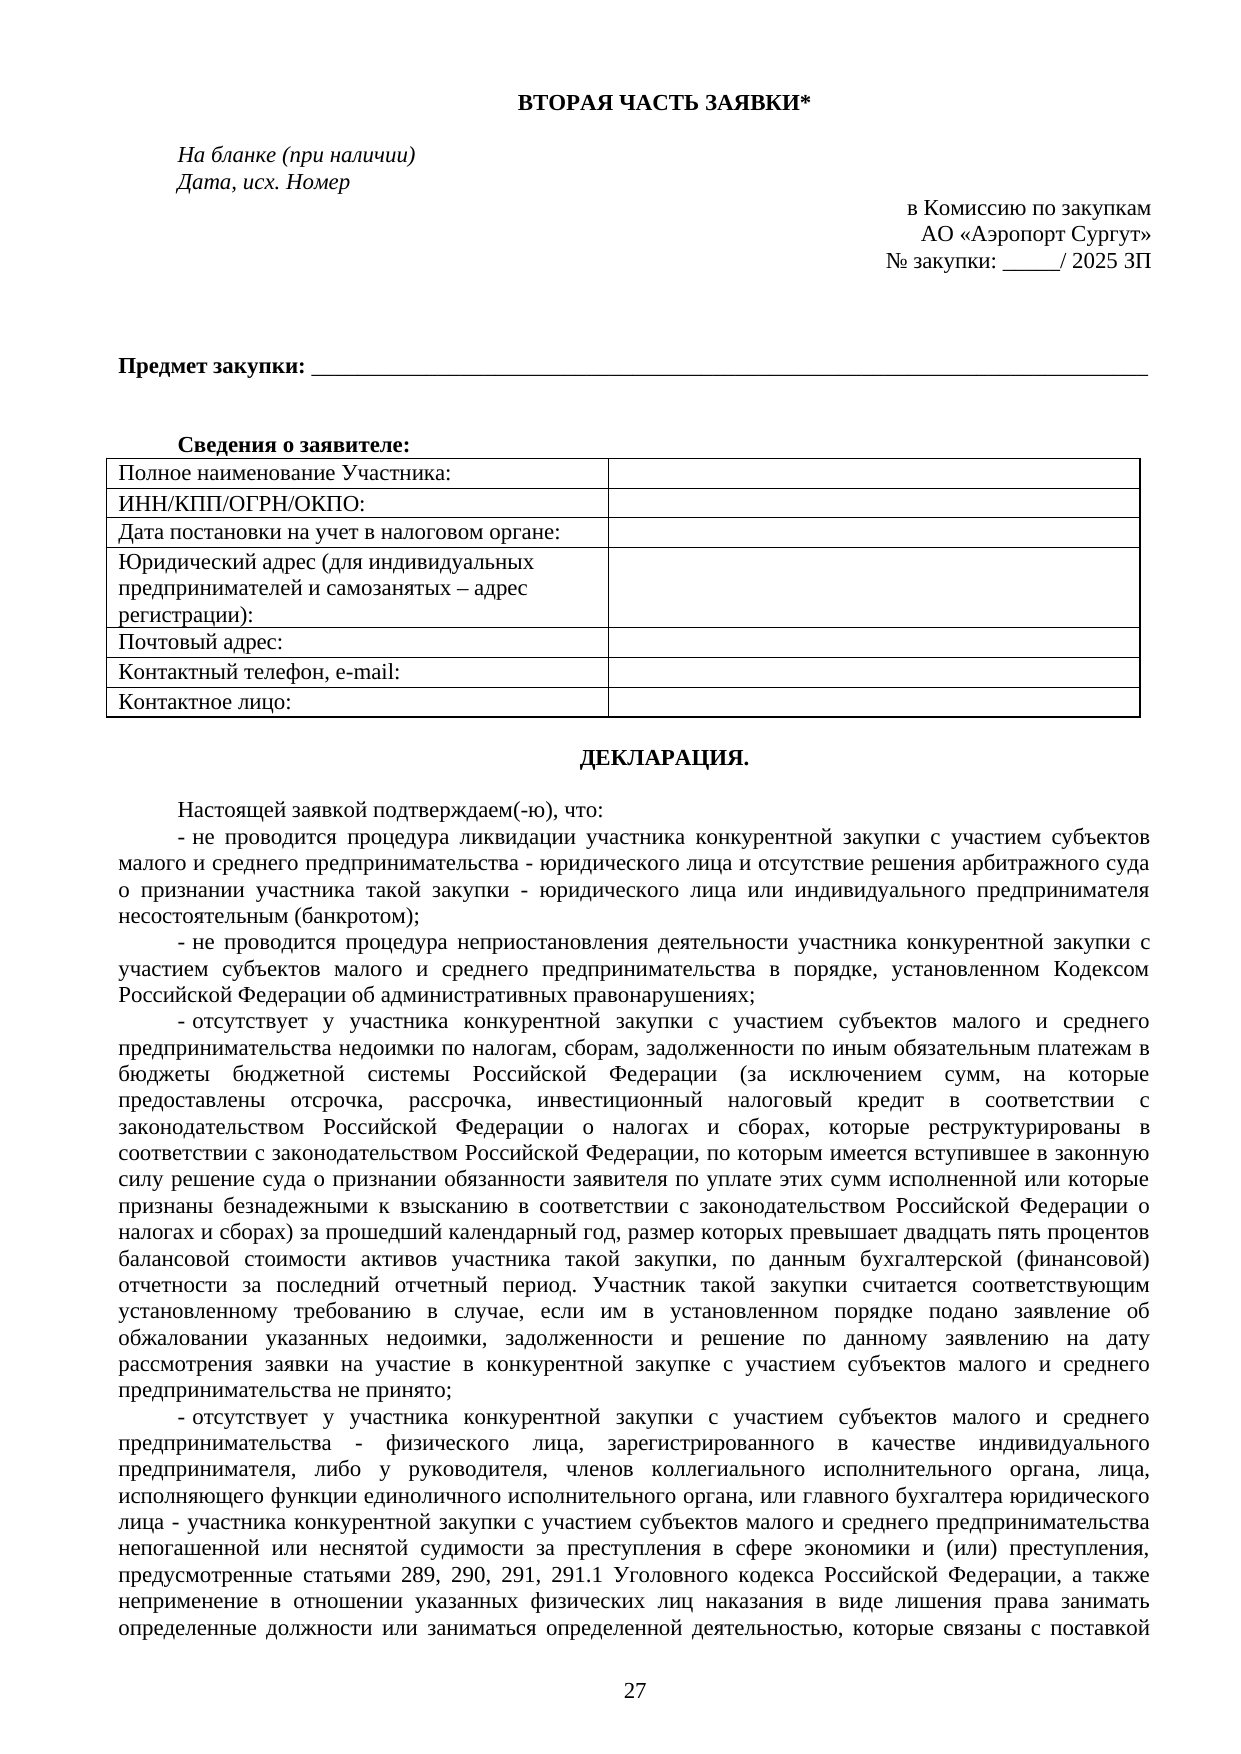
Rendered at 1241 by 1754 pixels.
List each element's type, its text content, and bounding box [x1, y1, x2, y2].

table_cell Почтовый адрес: [107, 628, 608, 657]
table_cell Контактный телефон, e-mail: [107, 658, 608, 687]
table_cell Дата постановки на учет в налоговом органе: [107, 518, 608, 547]
list не проводится процедура ликвидации участника конкурентной закупки с участием субъектов малого и среднего предпринимательства - юридического лица и отсутствие решения арбитражного суда о признании участника такой закупки - юридического лица или индивидуального предпринимателя несостоятельным (банкротом); [118, 823, 1152, 928]
table_cell [609, 518, 1139, 547]
text Предмет закупки: _________________________________________________________________________ [118, 352, 1152, 378]
table_cell Контактное лицо: [107, 688, 608, 716]
text ДЕКЛАРАЦИЯ. [118, 744, 1152, 770]
text № закупки: _____/ 2025 ЗП [118, 247, 1152, 273]
table_cell [609, 548, 1139, 627]
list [118, 1403, 1152, 1640]
table_header [609, 459, 1139, 487]
text Настоящей заявкой подтверждаем(-ю), что: [118, 797, 1152, 823]
text Сведения о заявителе: [118, 431, 1152, 458]
text в Комиссию по закупкам [118, 194, 1152, 220]
table_cell [609, 658, 1139, 687]
list не проводится процедура неприостановления деятельности участника конкурентной закупки с участием субъектов малого и среднего предпринимательства в порядке, установленном Кодексом Российской Федерации об административных правонарушениях; [118, 928, 1152, 1007]
text Дата, исх. Номер [118, 168, 1152, 194]
table_cell Юридический адрес (для индивидуальных предпринимателей и самозанятых – адрес регистрации): [107, 548, 608, 627]
text На бланке (при наличии) [118, 141, 1152, 168]
table_cell [609, 489, 1139, 517]
text ВТОРАЯ ЧАСТЬ ЗАЯВКИ* [118, 89, 1152, 115]
table_cell [609, 628, 1139, 657]
list отсутствует у участника конкурентной закупки с участием субъектов малого и среднего предпринимательства недоимки по налогам, сборам, задолженности по иным обязательным платежам в бюджеты бюджетной системы Российской Федерации (за исключением сумм, на которые предоставлены отсрочка, рассрочка, инвестиционный налоговый кредит в соответствии с законодательством Российской Федерации о налогах и сборах, которые реструктурированы в соответствии с законодательством Российской Федерации, по которым имеется вступившее в законную силу решение суда о признании обязанности заявителя по уплате этих сумм исполненной или которые признаны безнадежными к взысканию в соответствии с законодательством Российской Федерации о налогах и сборах) за прошедший календарный год, размер которых превышает двадцать пять процентов балансовой стоимости активов участника такой закупки, по данным бухгалтерской (финансовой) отчетности за последний отчетный период. Участник такой закупки считается соответствующим установленному требованию в случае, если им в установленном порядке подано заявление об обжаловании указанных недоимки, задолженности и решение по данному заявлению на дату рассмотрения заявки на участие в конкурентной закупке с участием субъектов малого и среднего предпринимательства не принято; [118, 1007, 1152, 1403]
text АО «Аэропорт Сургут» [118, 220, 1152, 247]
table_header Полное наименование Участника: [107, 459, 608, 487]
table_cell ИНН/КПП/ОГРН/ОКПО: [107, 489, 608, 517]
table_cell [609, 688, 1139, 716]
